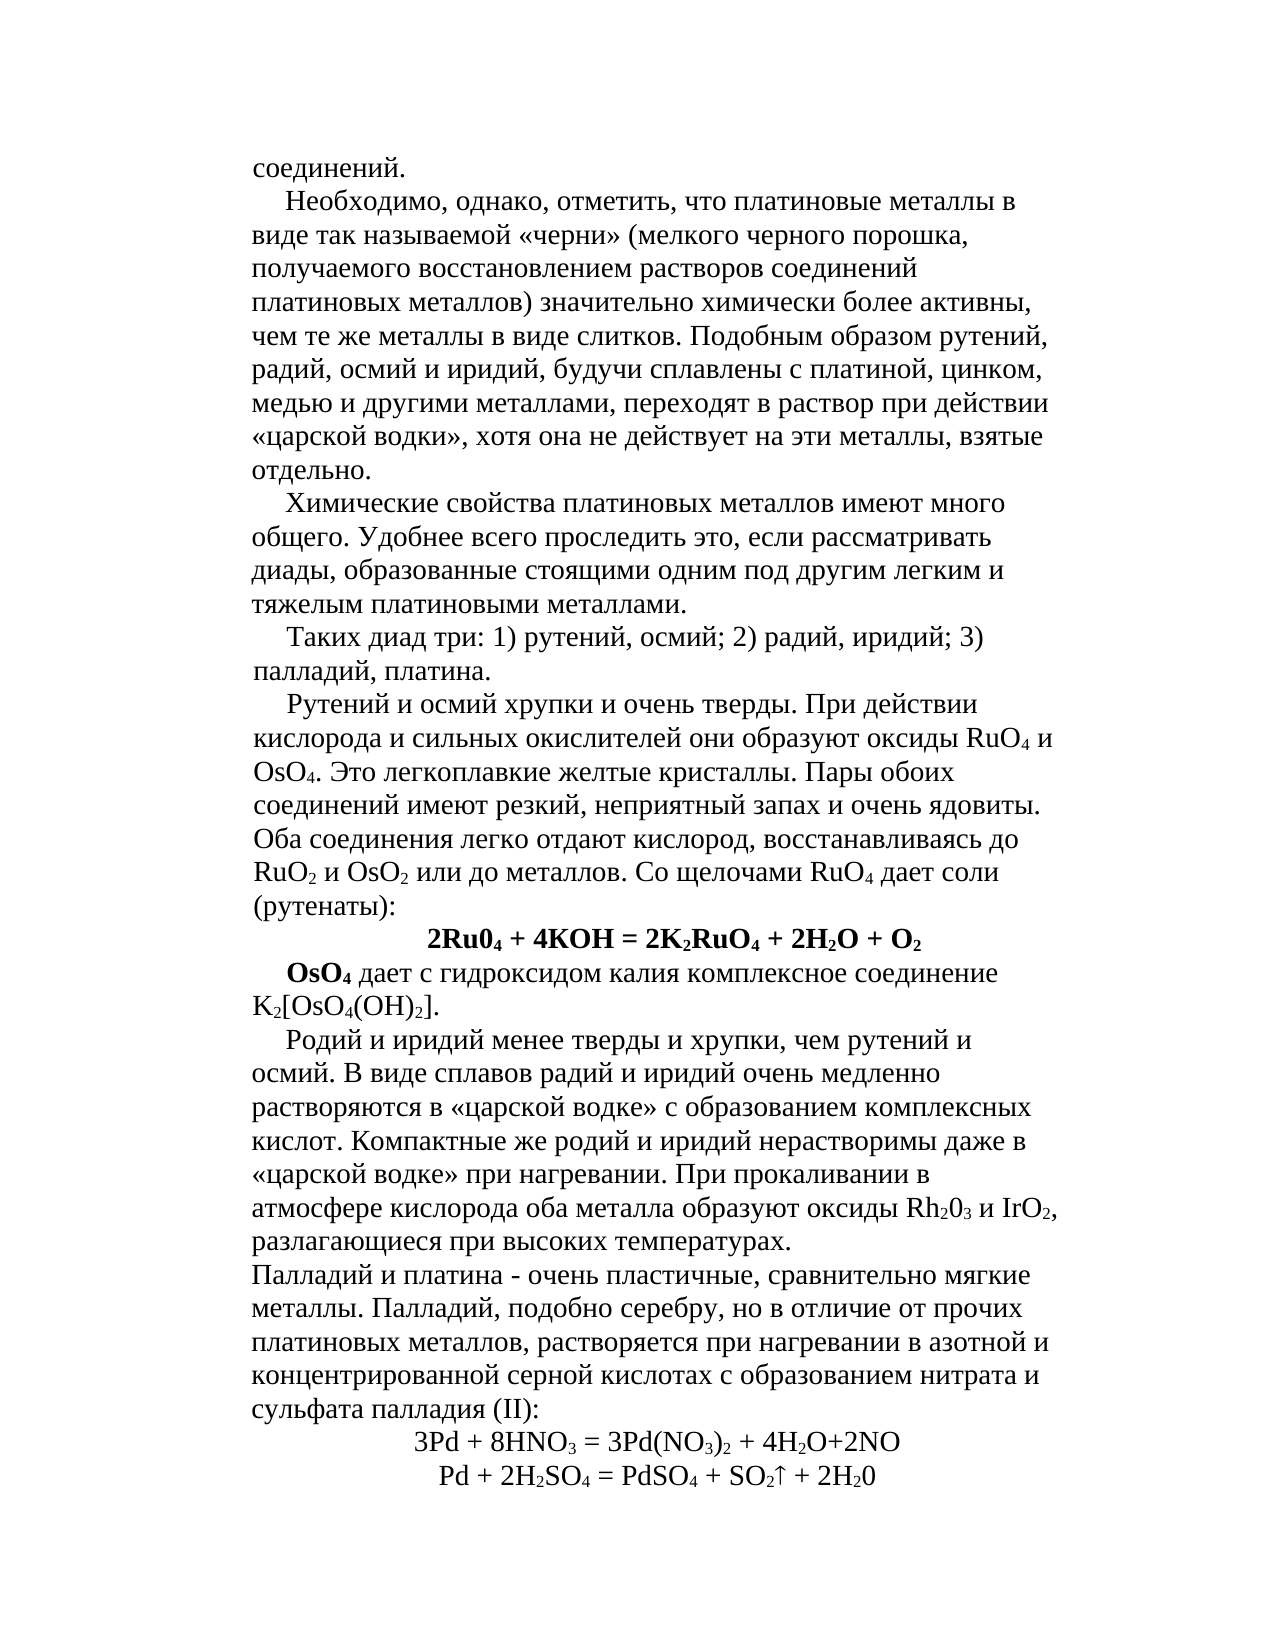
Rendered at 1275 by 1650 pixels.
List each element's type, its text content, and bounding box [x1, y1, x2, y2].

text Палладий и платина - очень пластичные, сравнительно мягкие металлы. Палладий, подобно серебру, но в отличие от прочих платиновых металлов, растворяется при нагревании в азотной и концентрированной серной кислотах с образованием нитрата и сульфата палладия (II): [251, 1257, 1063, 1424]
text 2Ru04 + 4КОН = 2K2RuO4 + 2Н2O + О2 [252, 921, 1062, 955]
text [252, 150, 1062, 183]
text Необходимо, однако, отметить, что платиновые металлы в виде так называемой «черни» (мелкого черного порошка, получаемого восстановлением растворов соединений платиновых металлов) значительно химически более активны, чем те же металлы в виде слитков. Подобным образом рутений, радий, осмий и иридий, будучи сплавлены с платиной, цинком, медью и другими металлами, переходят в раствор при действии «царской водки», хотя она не действует на эти металлы, взятые отдельно. [251, 183, 1063, 485]
text Родий и иридий менее тверды и хрупки, чем рутений и осмий. В виде сплавов радий и иридий очень медленно растворяются в «царской водке» с образованием комплексных кислот. Компактные же родий и иридий нерастворимы даже в «царской водке» при нагревании. При прокаливании в атмосфере кислорода оба металла образуют оксиды Rh203 и IrO2, разлагающиеся при высоких температурах. [251, 1022, 1062, 1257]
text Рутений и осмий хрупки и очень тверды. При действии кислорода и сильных окислителей они образуют оксиды RuO4 и OsO4. Это легкоплавкие желтые кристаллы. Пары обоих соединений имеют резкий, неприятный запах и очень ядовиты. Оба соединения легко отдают кислород, восстанавливаясь до RuO2 и OsO2 или до металлов. Со щелочами RuO4 дает соли (рутенаты): [253, 687, 1062, 921]
text OsO4 дает с гидроксидом калия комплексное соединение K2[OsO4(OH)2]. [252, 955, 1062, 1022]
text Химические свойства платиновых металлов имеют много общего. Удобнее всего проследить это, если рассматривать диады, образованные стоящими одним под другим легким и тяжелым платиновыми металлами. [251, 485, 1063, 619]
text 3Pd + 8HNO3 = 3Pd(NO3)2 + 4H2O+2NO [251, 1424, 1063, 1458]
text Pd + 2H2SO4 = PdSO4 + SO2 + 2Н20 [251, 1458, 1063, 1492]
text Таких диад три: 1) рутений, осмий; 2) радий, иридий; 3) палладий, платина. [253, 619, 1062, 687]
